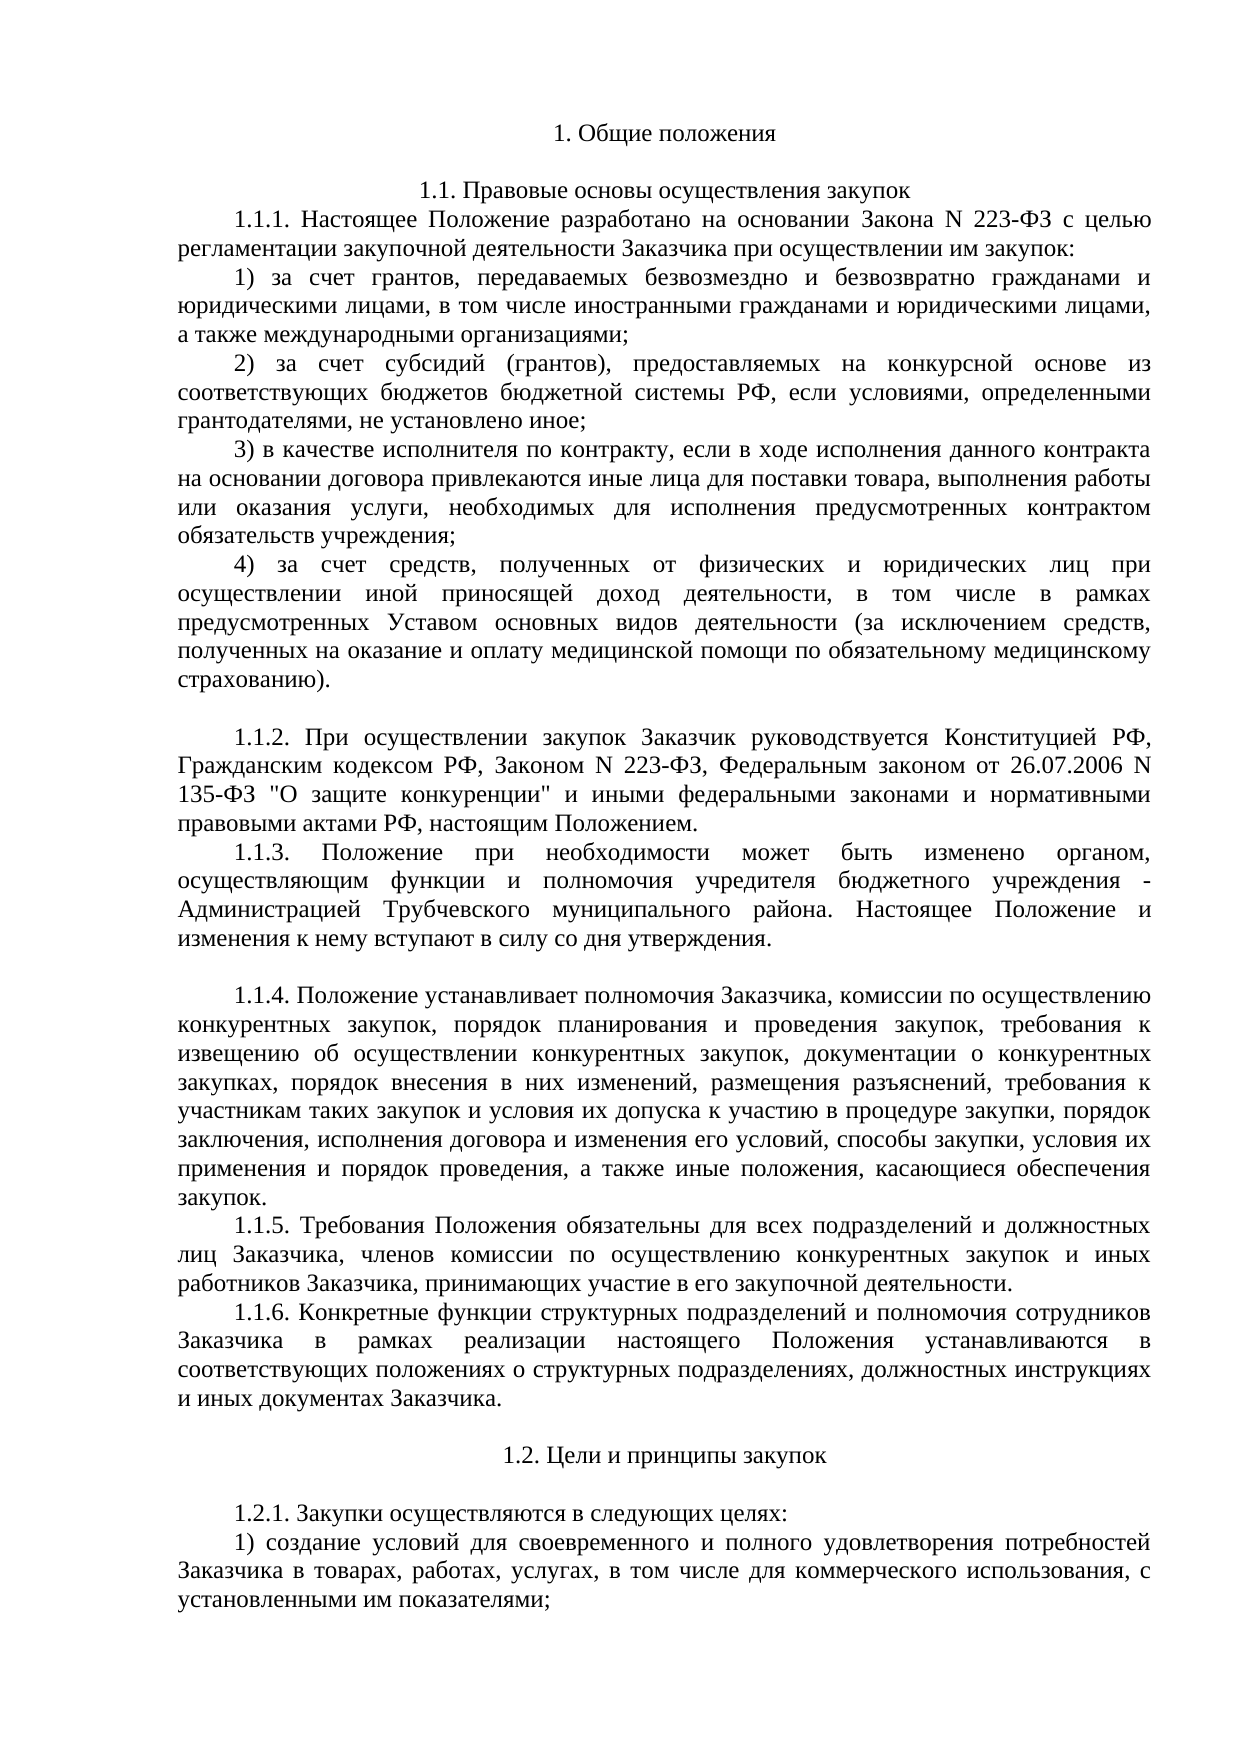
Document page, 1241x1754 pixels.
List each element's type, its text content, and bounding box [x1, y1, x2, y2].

text 1.1.3. Положение при необходимости может быть изменено органом, осуществляющим функции и полномочия учредителя бюджетного учреждения - Администрацией Трубчевского муниципального района. Настоящее Положение и изменения к нему вступают в силу со дня утверждения. [177, 837, 1152, 952]
text 1.1.1. Настоящее Положение разработано на основании Закона N 223-ФЗ с целью регламентации закупочной деятельности Заказчика при осуществлении им закупок: [177, 204, 1152, 262]
text 1) создание условий для своевременного и полного удовлетворения потребностей Заказчика в товарах, работах, услугах, в том числе для коммерческого использования, с установленными им показателями; [177, 1527, 1152, 1613]
text 4) за счет средств, полученных от физических и юридических лиц при осуществлении иной приносящей доход деятельности, в том числе в рамках предусмотренных Уставом основных видов деятельности (за исключением средств, полученных на оказание и оплату медицинской помощи по обязательному медицинскому страхованию). [177, 549, 1152, 693]
text 1.1.6. Конкретные функции структурных подразделений и полномочия сотрудников Заказчика в рамках реализации настоящего Положения устанавливаются в соответствующих положениях о структурных подразделениях, должностных инструкциях и иных документах Заказчика. [177, 1297, 1152, 1412]
text 1.1.4. Положение устанавливает полномочия Заказчика, комиссии по осуществлению конкурентных закупок, порядок планирования и проведения закупок, требования к извещению об осуществлении конкурентных закупок, документации о конкурентных закупках, порядок внесения в них изменений, размещения разъяснений, требования к участникам таких закупок и условия их допуска к участию в процедуре закупки, порядок заключения, исполнения договора и изменения его условий, способы закупки, условия их применения и порядок проведения, а также иные положения, касающиеся обеспечения закупок. [177, 981, 1152, 1211]
text 3) в качестве исполнителя по контракту, если в ходе исполнения данного контракта на основании договора привлекаются иные лица для поставки товара, выполнения работы или оказания услуги, необходимых для исполнения предусмотренных контрактом обязательств учреждения; [177, 434, 1152, 549]
text 1. Общие положения [177, 118, 1152, 147]
text 1.2.1. Закупки осуществляются в следующих целях: [177, 1498, 1152, 1527]
text 1.1.5. Требования Положения обязательны для всех подразделений и должностных лиц Заказчика, членов комиссии по осуществлению конкурентных закупок и иных работников Заказчика, принимающих участие в его закупочной деятельности. [177, 1211, 1152, 1297]
text 1.1. Правовые основы осуществления закупок [177, 176, 1152, 204]
text 1.2. Цели и принципы закупок [177, 1441, 1152, 1469]
text 1) за счет грантов, передаваемых безвозмездно и безвозвратно гражданами и юридическими лицами, в том числе иностранными гражданами и юридическими лицами, а также международными организациями; [177, 262, 1152, 348]
text 2) за счет субсидий (грантов), предоставляемых на конкурсной основе из соответствующих бюджетов бюджетной системы РФ, если условиями, определенными грантодателями, не установлено иное; [177, 348, 1152, 434]
text 1.1.2. При осуществлении закупок Заказчик руководствуется Конституцией РФ, Гражданским кодексом РФ, Законом N 223-ФЗ, Федеральным законом от 26.07.2006 N 135-ФЗ "О защите конкуренции" и иными федеральными законами и нормативными правовыми актами РФ, настоящим Положением. [177, 722, 1152, 837]
